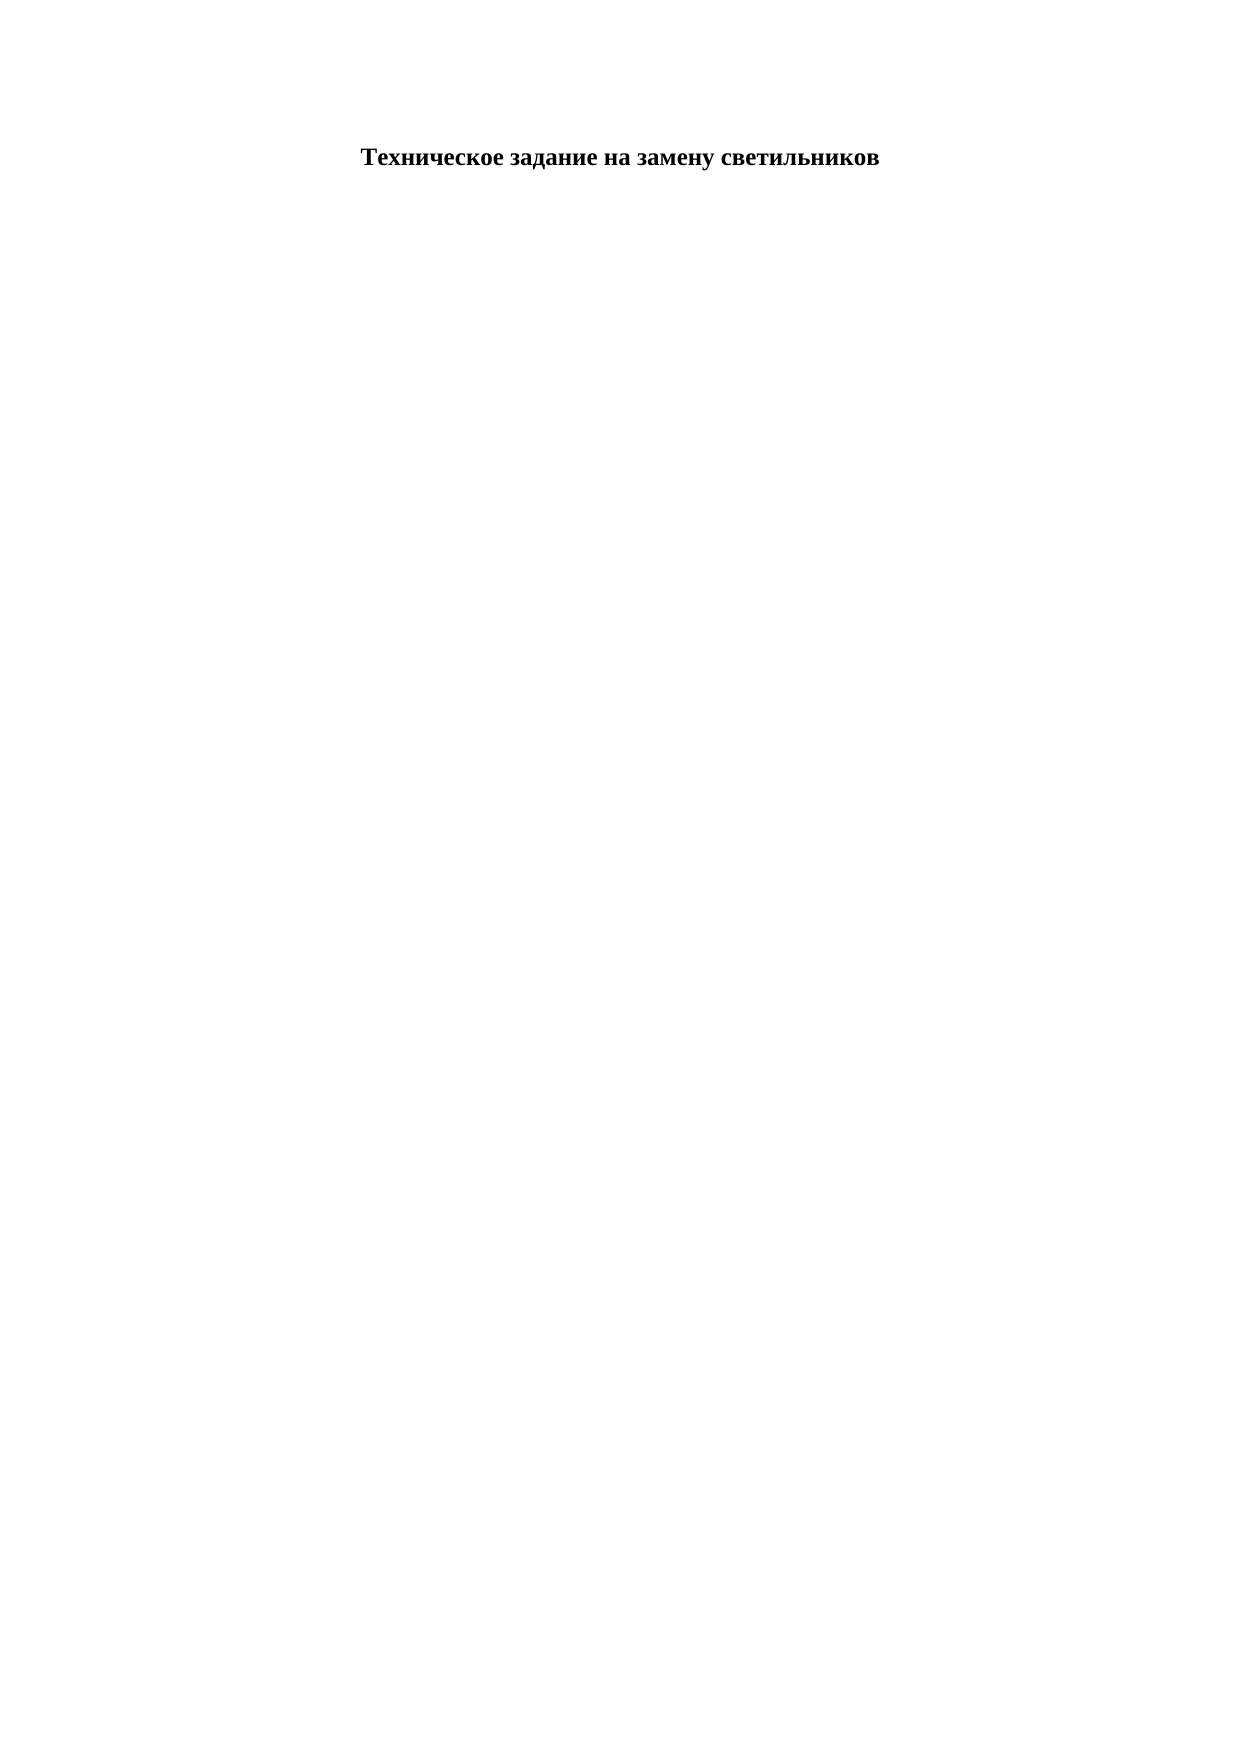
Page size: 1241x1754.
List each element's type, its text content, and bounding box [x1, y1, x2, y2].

table_header Техническое задание на замену светильников [133, 131, 1107, 170]
